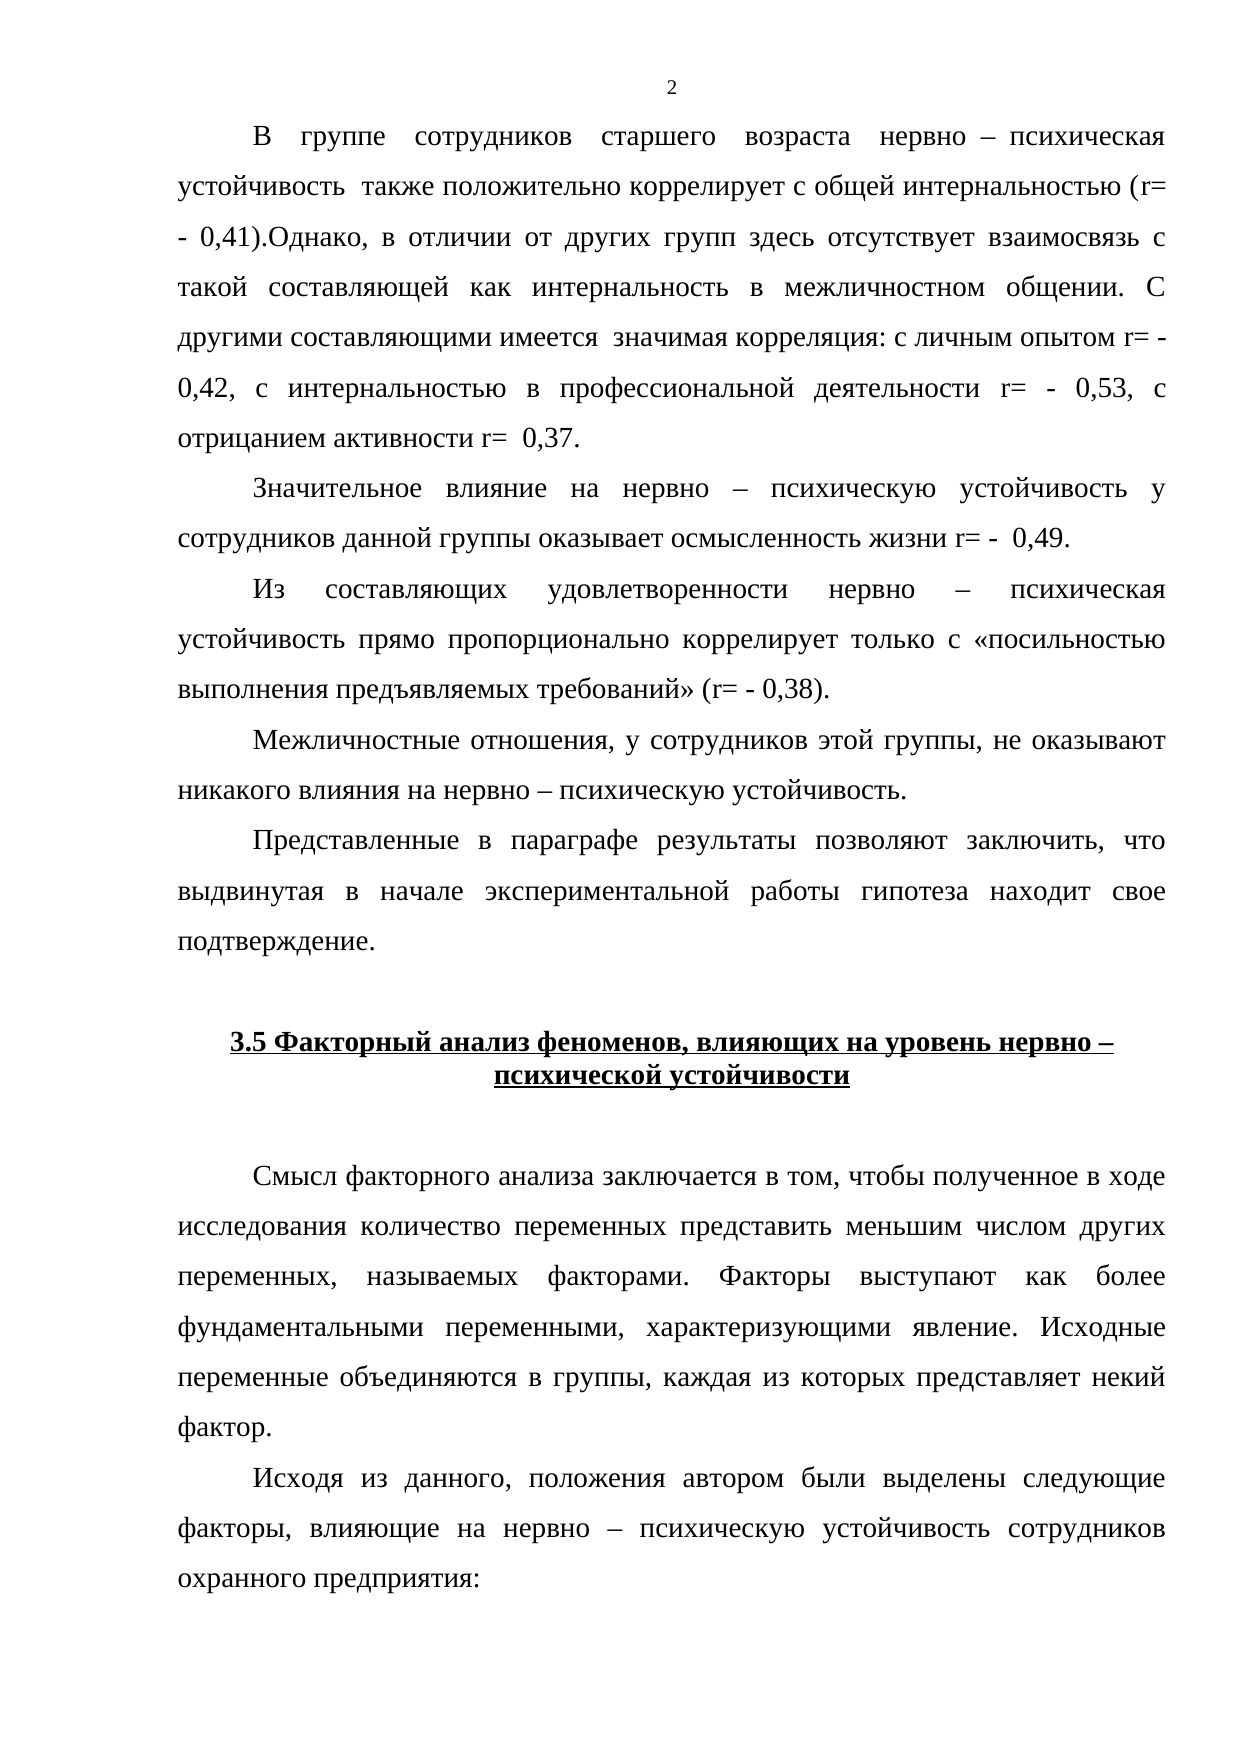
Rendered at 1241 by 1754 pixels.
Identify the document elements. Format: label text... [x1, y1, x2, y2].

text Исходя из данного, положения автором были выделены следующие факторы, влияющие на нервно – психическую устойчивость сотрудников охранного предприятия: [177, 1460, 1167, 1594]
text Межличностные отношения, у сотрудников этой группы, не оказывают никакого влияния на нервно – психическую устойчивость. [177, 722, 1167, 806]
subtitle 3.5 Факторный анализ феноменов, влияющих на уровень нервно – психической устойчивости [177, 1024, 1167, 1091]
text Смысл факторного анализа заключается в том, чтобы полученное в ходе исследования количество переменных представить меньшим числом других переменных, называемых факторами. Факторы выступают как более фундаментальными переменными, характеризующими явление. Исходные переменные объединяются в группы, каждая из которых представляет некий фактор. [177, 1158, 1167, 1443]
text В группе сотрудников старшего возраста нервно – психическая устойчивость также положительно коррелирует с общей интернальностью (r= - 0,41).Однако, в отличии от других групп здесь отсутствует взаимосвязь с такой составляющей как интернальность в межличностном общении. С другими составляющими имеется значимая корреляция: с личным опытом r= - 0,42, с интернальностью в профессиональной деятельности r= - 0,53, с отрицанием активности r= 0,37. [177, 118, 1167, 453]
text Представленные в параграфе результаты позволяют заключить, что выдвинутая в начале экспериментальной работы гипотеза находит свое подтверждение. [177, 822, 1167, 957]
text Из составляющих удовлетворенности нервно – психическая устойчивость прямо пропорционально коррелирует только с «посильностью выполнения предъявляемых требований» (r= - 0,38). [177, 571, 1167, 705]
text Значительное влияние на нервно – психическую устойчивость у сотрудников данной группы оказывает осмысленность жизни r= - 0,49. [177, 470, 1167, 554]
